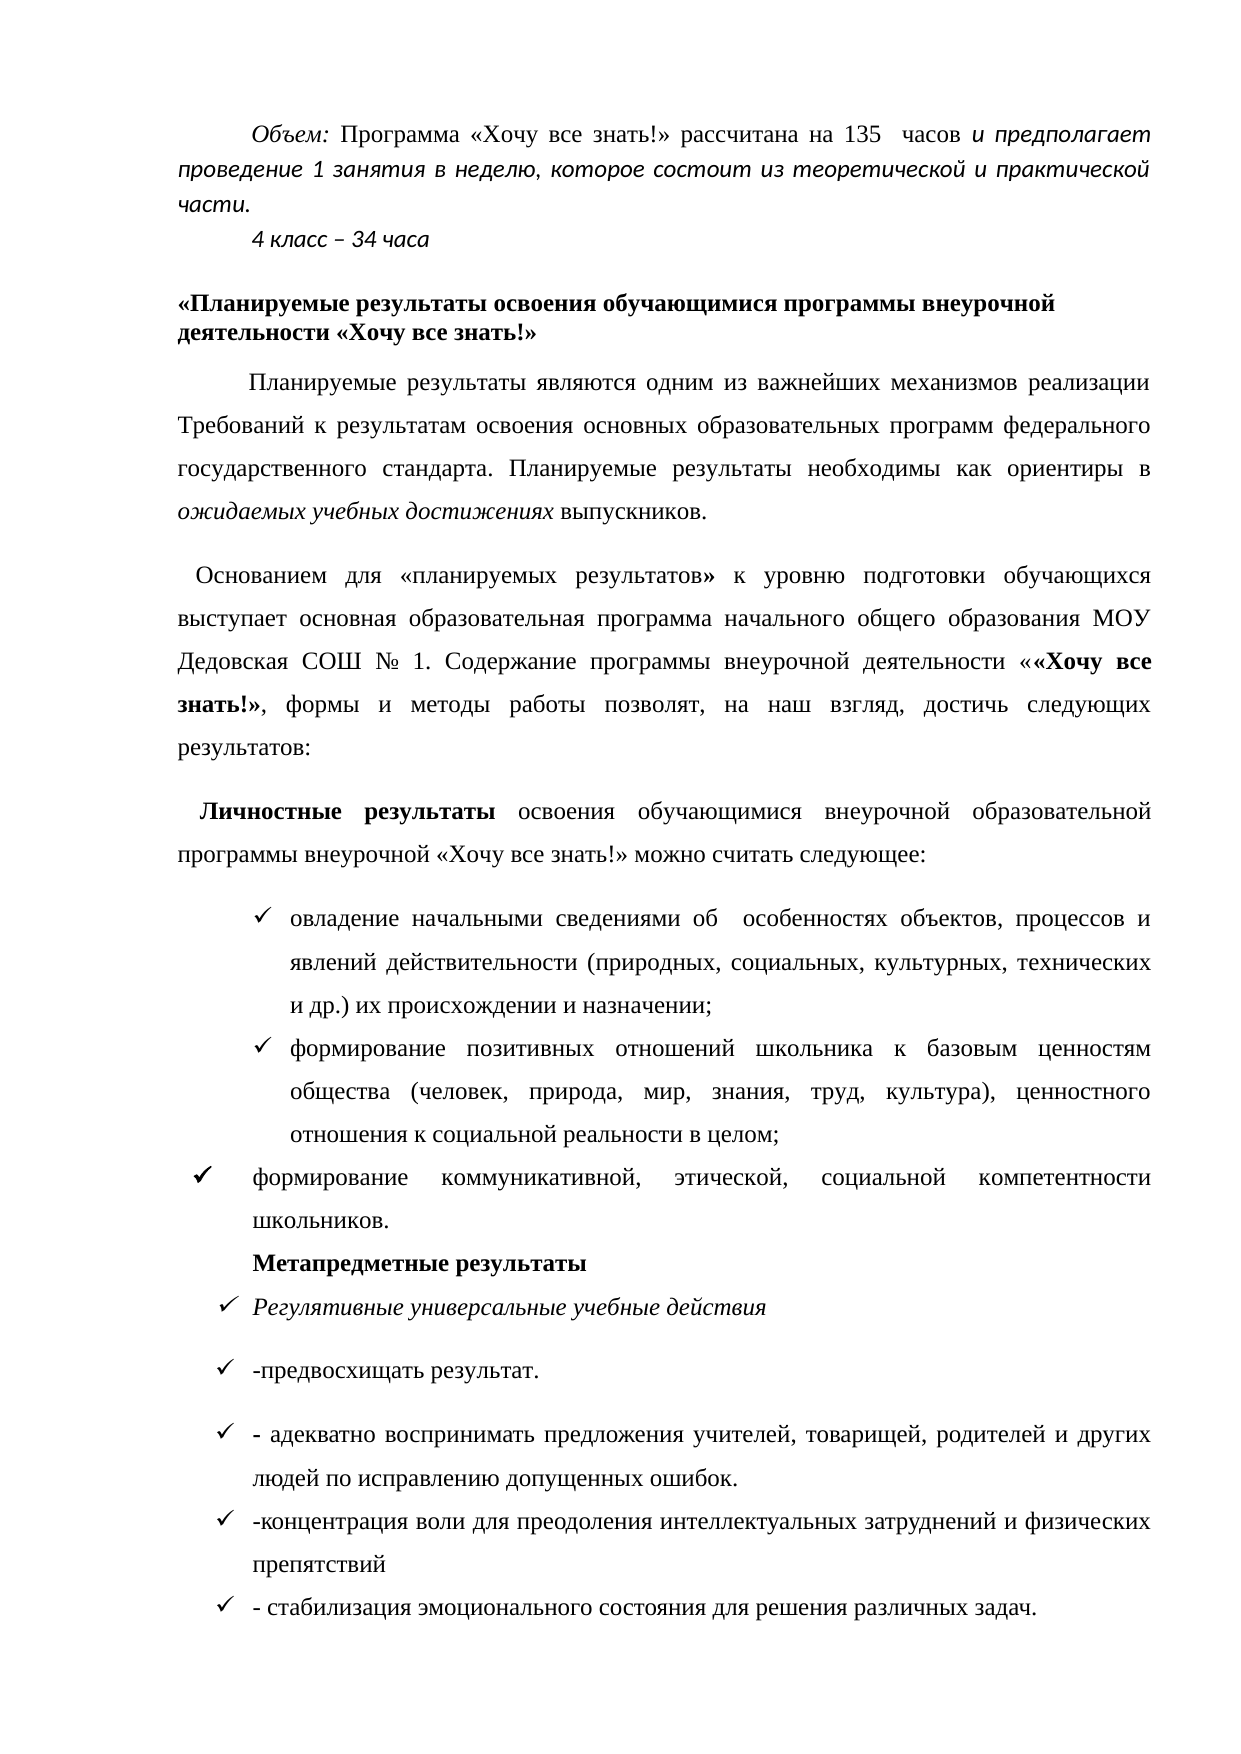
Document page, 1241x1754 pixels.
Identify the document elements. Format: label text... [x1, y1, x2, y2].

text 4 класс – 34 часа [177, 223, 1152, 254]
list - стабилизация эмоционального состояния для решения различных задач. [215, 1592, 1152, 1621]
text Объем: Программа «Хочу все знать!» рассчитана на 135 часов и предполагает проведение 1 занятия в неделю, которое состоит из теоретической и практической части. [177, 118, 1152, 219]
text «Планируемые результаты освоения обучающимися программы внеурочной деятельности «Хочу все знать!» [177, 288, 1152, 346]
list - адекватно воспринимать предложения учителей, товарищей, родителей и других людей по исправлению допущенных ошибок. [215, 1419, 1152, 1491]
text Планируемые результаты являются одним из важнейших механизмов реализации Требований к результатам освоения основных образовательных программ федерального государственного стандарта. Планируемые результаты необходимы как ориентиры в ожидаемых учебных достижениях выпускников. [177, 367, 1152, 525]
list -предвосхищать результат. [215, 1356, 1152, 1384]
list Регулятивные универсальные учебные действия [215, 1292, 1152, 1320]
list овладение начальными сведениями об особенностях объектов, процессов и явлений действительности (природных, социальных, культурных, технических и др.) их происхождении и назначении; [252, 903, 1152, 1018]
text Основанием для «планируемых результатов» к уровню подготовки обучающихся выступает основная образовательная программа начального общего образования МОУ Дедовская СОШ № 1. Содержание программы внеурочной деятельности ««Хочу все знать!», формы и методы работы позволят, на наш взгляд, достичь следующих результатов: [177, 560, 1152, 761]
text Метапредметные результаты [252, 1248, 1152, 1277]
list формирование коммуникативной, этической, социальной компетентности школьников. [192, 1162, 1152, 1234]
text Личностные результаты освоения обучающимися внеурочной образовательной программы внеурочной «Хочу все знать!» можно считать следующее: [177, 796, 1152, 868]
list -концентрация воли для преодоления интеллектуальных затруднений и физических препятствий [215, 1506, 1152, 1578]
list формирование позитивных отношений школьника к базовым ценностям общества (человек, природа, мир, знания, труд, культура), ценностного отношения к социальной реальности в целом; [252, 1033, 1152, 1148]
